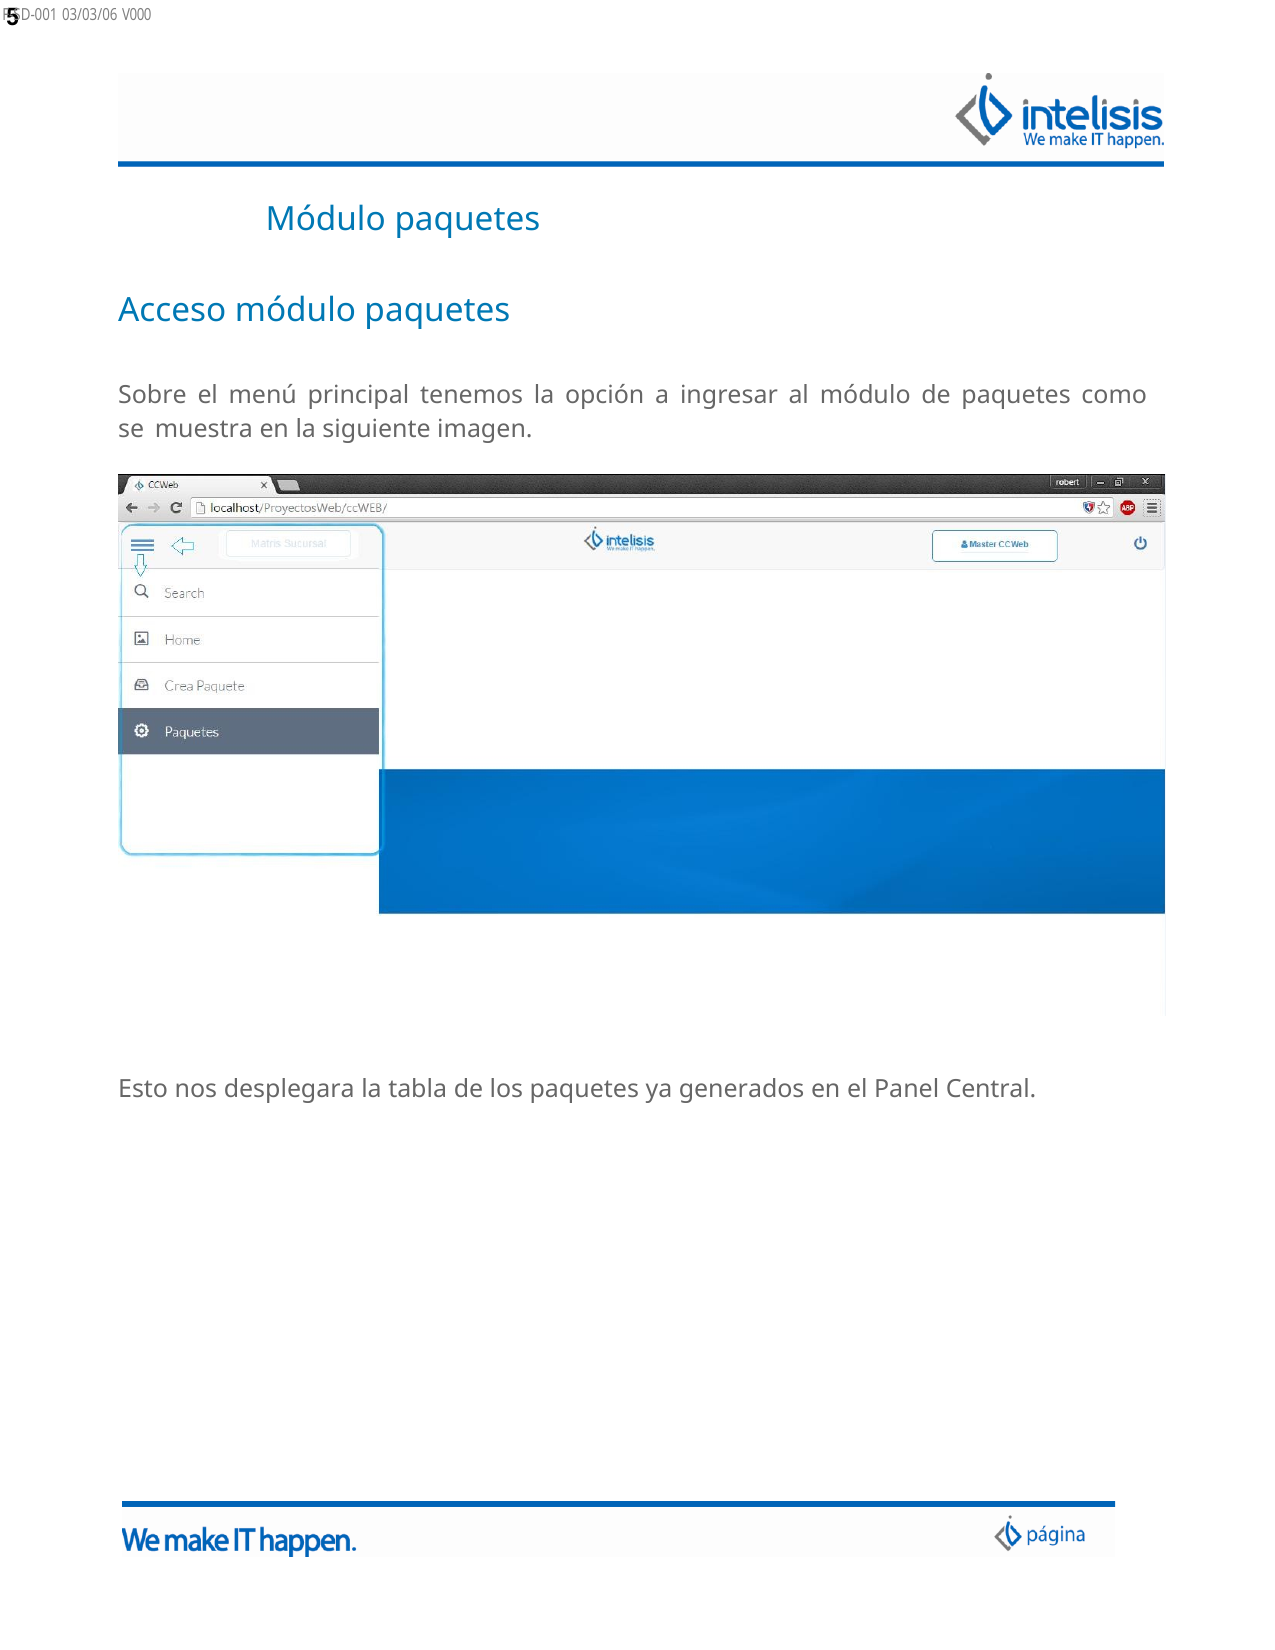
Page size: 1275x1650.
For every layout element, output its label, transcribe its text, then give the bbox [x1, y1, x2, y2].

text Sobre el menú principal tenemos la opción a ingresar al módulo de paquetes como se muestra en la siguiente imagen. [118, 377, 1169, 445]
picture [118, 73, 1164, 167]
text Esto nos desplegara la tabla de los paquetes ya generados en el Panel Central. [118, 1070, 1169, 1104]
picture [122, 1501, 1116, 1557]
picture [118, 474, 1166, 1016]
subtitle Módulo paquetes Acceso módulo paquetes [118, 195, 626, 331]
